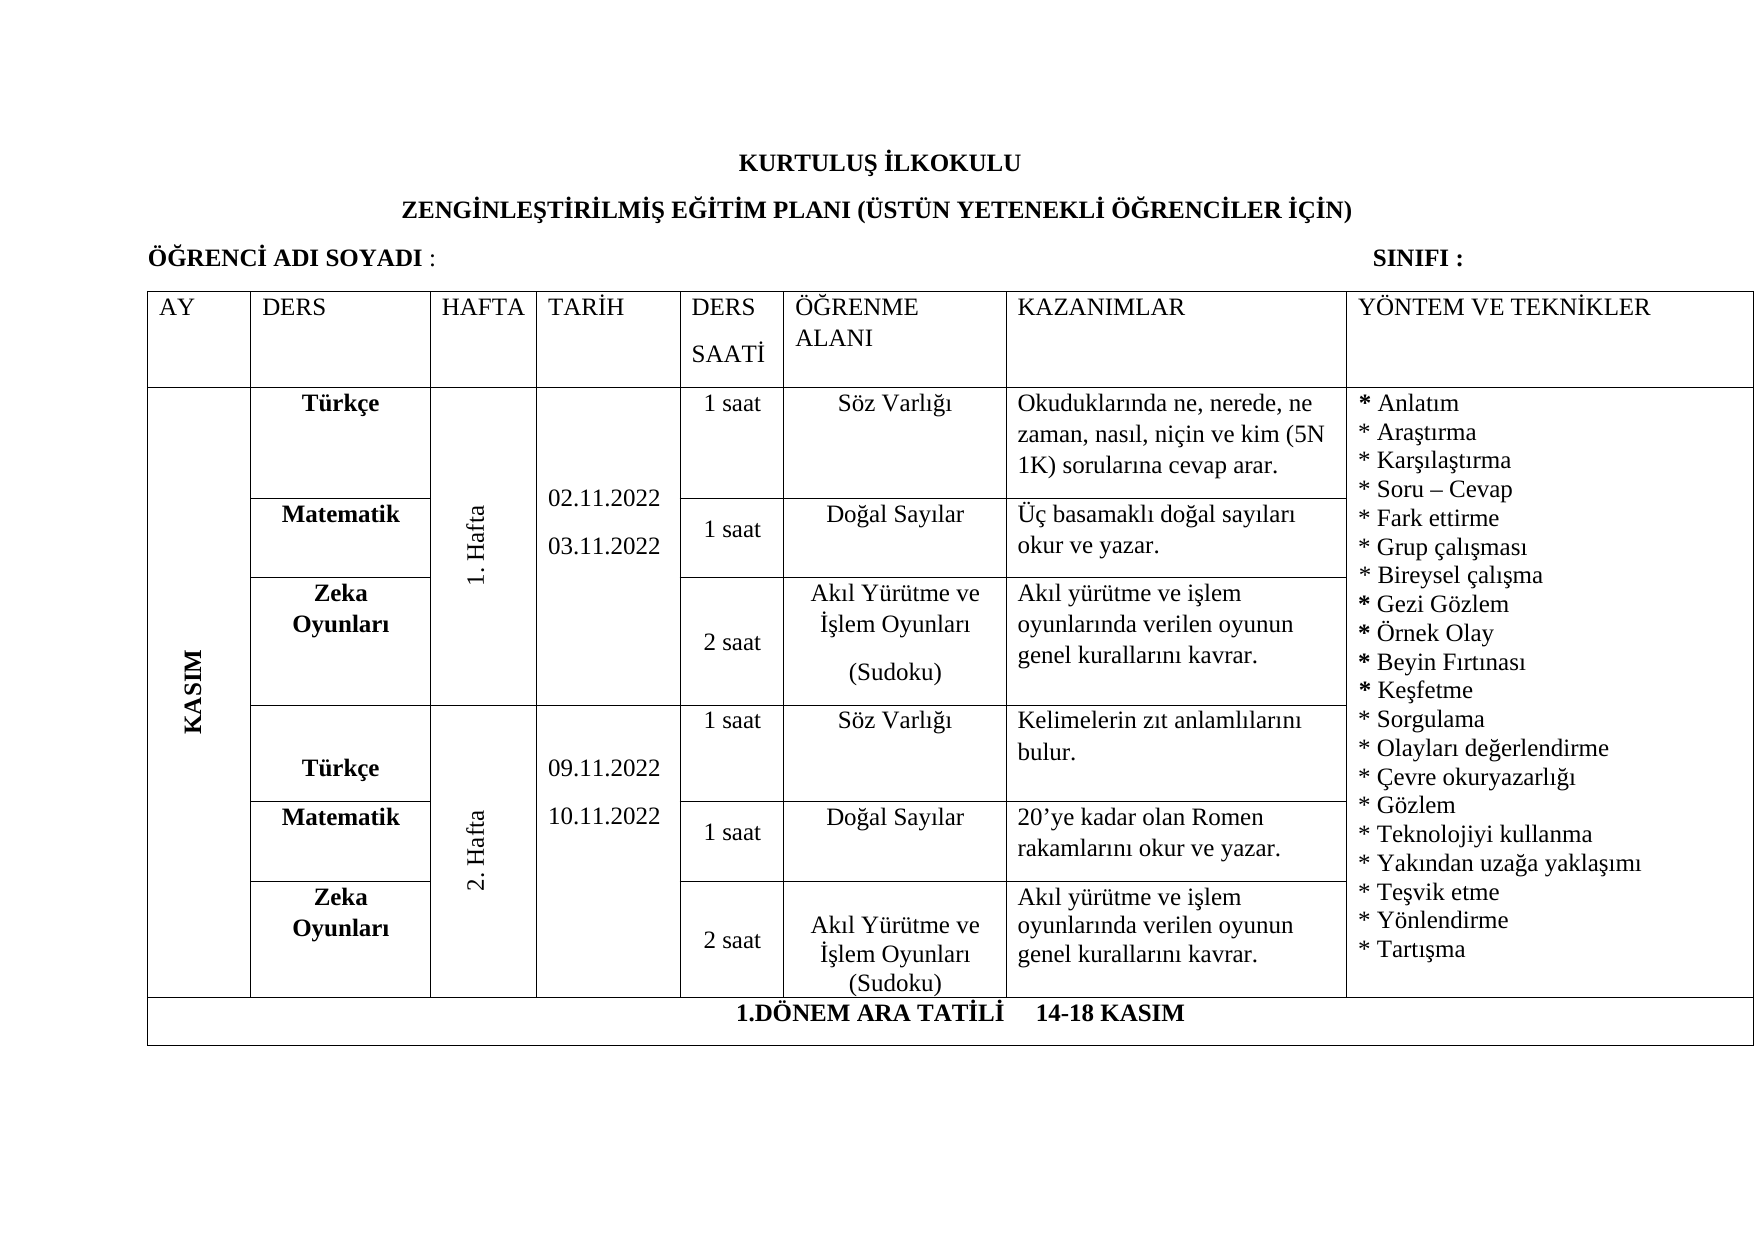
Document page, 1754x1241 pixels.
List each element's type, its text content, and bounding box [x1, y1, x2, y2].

text KURTULUŞ İLKOKULU [148, 148, 1606, 176]
table_cell 1 saat [681, 802, 783, 881]
table_header ÖĞRENME ALANI [784, 292, 1006, 387]
table_header DERS [251, 292, 430, 387]
table_cell 1 saat [681, 499, 783, 577]
table_cell Zeka Oyunları [251, 882, 430, 997]
table_cell 2. Hafta [431, 706, 536, 997]
table_cell 09.11.2022 10.11.2022 [537, 706, 680, 997]
table_cell Kelimelerin zıt anlamlılarını bulur. [1007, 706, 1346, 801]
table_cell 1 saat [681, 706, 783, 801]
table_cell 1.DÖNEM ARA TATİLİ 14-18 KASIM [148, 998, 1753, 1045]
table_cell Akıl Yürütme ve İşlem Oyunları (Sudoku) [784, 882, 1006, 997]
table_cell 2 saat [681, 882, 783, 997]
table_cell Zeka Oyunları [251, 578, 430, 704]
table_cell 2 saat [681, 578, 783, 704]
table_cell Akıl Yürütme ve İşlem Oyunları (Sudoku) [784, 578, 1006, 704]
table_cell Akıl yürütme ve işlem oyunlarında verilen oyunun genel kurallarını kavrar. [1007, 882, 1346, 997]
table_header DERS SAATİ [681, 292, 783, 387]
table_header YÖNTEM VE TEKNİKLER [1347, 292, 1753, 387]
table_cell Doğal Sayılar [784, 499, 1006, 577]
table_header TARİH [537, 292, 680, 387]
table_cell 20’ye kadar olan Romen rakamlarını okur ve yazar. [1007, 802, 1346, 881]
table_cell Matematik [251, 499, 430, 577]
table_header AY [148, 292, 250, 387]
table_cell Akıl yürütme ve işlem oyunlarında verilen oyunun genel kurallarını kavrar. [1007, 578, 1346, 704]
table_cell Doğal Sayılar [784, 802, 1006, 881]
table_cell Okuduklarında ne, nerede, ne zaman, nasıl, niçin ve kim (5N 1K) sorularına cevap arar. [1007, 388, 1346, 498]
table_cell 02.11.2022 03.11.2022 [537, 388, 680, 704]
text ZENGİNLEŞTİRİLMİŞ EĞİTİM PLANI (ÜSTÜN YETENEKLİ ÖĞRENCİLER İÇİN) [148, 195, 1606, 224]
table_cell Türkçe [251, 706, 430, 801]
table_header KAZANIMLAR [1007, 292, 1346, 387]
table_cell Matematik [251, 802, 430, 881]
table_cell Üç basamaklı doğal sayıları okur ve yazar. [1007, 499, 1346, 577]
table_cell KASIM [148, 388, 250, 997]
table_cell Türkçe [251, 388, 430, 498]
text ÖĞRENCİ ADI SOYADI : SINIFI : [148, 243, 1606, 272]
table_header HAFTA [431, 292, 536, 387]
table_cell 1 saat [681, 388, 783, 498]
table_cell 1. Hafta [431, 388, 536, 704]
table_cell Söz Varlığı [784, 388, 1006, 498]
table_cell Söz Varlığı [784, 706, 1006, 801]
